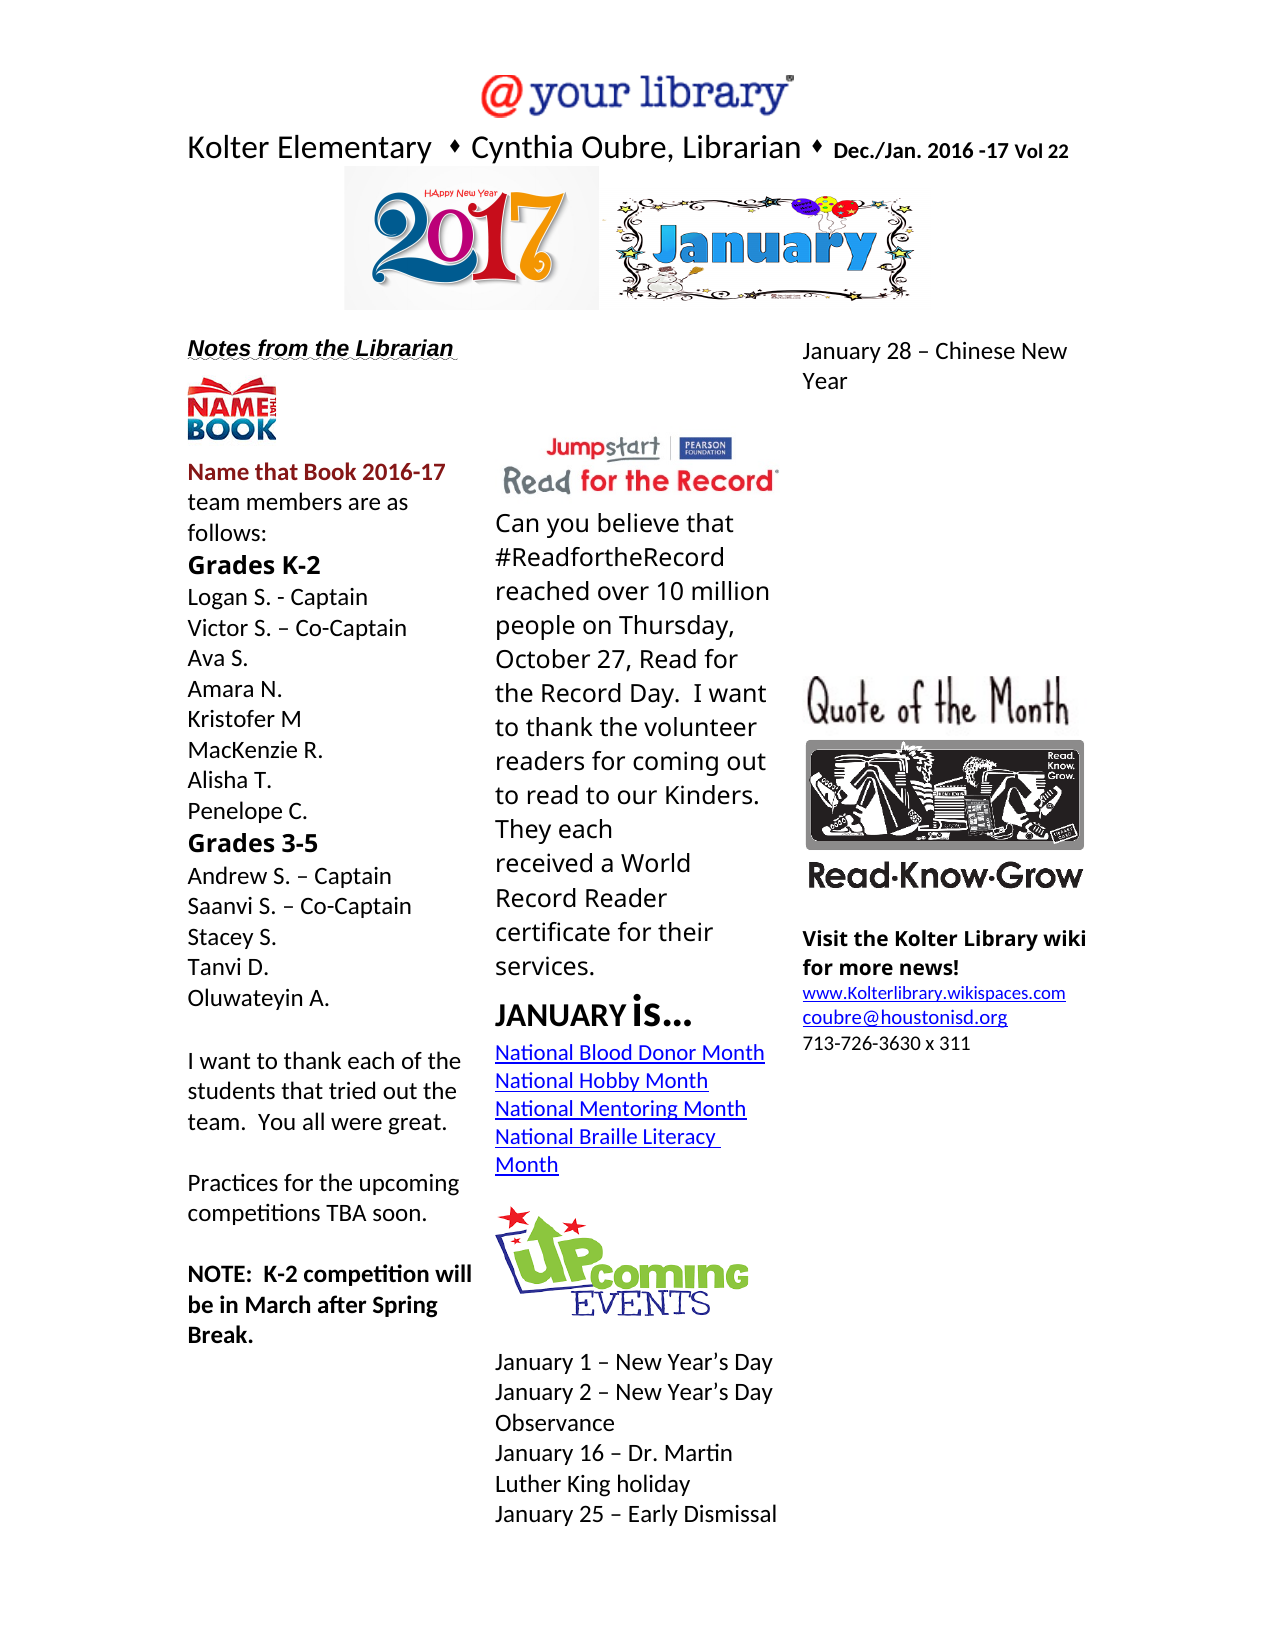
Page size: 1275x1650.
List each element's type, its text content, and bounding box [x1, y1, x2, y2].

text Notes from the Librarian [187, 335, 472, 361]
text 713-726-3630 x 311 [802, 1030, 1087, 1055]
picture [495, 426, 780, 506]
text National Hobby Month [495, 1066, 780, 1094]
picture [495, 1206, 749, 1316]
text JANUARY is… [495, 982, 780, 1038]
text Visit the Kolter Library wiki for more news! [802, 924, 1087, 981]
text MacKenzie R. [187, 734, 472, 765]
text Logan S. - Captain [187, 582, 472, 612]
text Grades K-2 [187, 547, 472, 582]
text Alisha T. [187, 765, 472, 795]
text received a World Record Reader certificate for their services. [495, 846, 780, 982]
text Tanvi D. [187, 951, 472, 982]
text coubre@houstonisd.org [802, 1004, 1087, 1030]
text Amara N. [187, 673, 472, 704]
text National Mentoring Month [495, 1094, 780, 1122]
text January 1 – New Year’s Day [495, 1346, 780, 1376]
picture [802, 676, 1088, 896]
text Penelope C. [187, 795, 472, 826]
text Name that Book 2016-17 team members are as follows: [187, 456, 472, 547]
text Oluwateyin A. [187, 982, 472, 1012]
picture [344, 166, 931, 310]
text Andrew S. – Captain [187, 860, 472, 890]
text Ava S. [187, 643, 472, 673]
text Saanvi S. – Co-Captain [187, 890, 472, 921]
text Grades 3-5 [187, 826, 472, 860]
picture [481, 75, 794, 118]
text I want to thank each of the students that tried out the team. You all were great. [187, 1045, 472, 1136]
text Can you believe that #ReadfortheRecord reached over 10 million people on Thursday, October 27, Read for the Record Day. I want to thank the volunteer readers for coming out to read to our Kinders. They each [495, 506, 780, 846]
text National Braille Literacy Month [495, 1122, 780, 1178]
text www.Kolterlibrary.wikispaces.com [802, 981, 1087, 1004]
text Kristofer M [187, 704, 472, 734]
text January 2 – New Year’s Day Observance [495, 1376, 780, 1437]
text National Blood Donor Month [495, 1038, 780, 1066]
text Stacey S. [187, 921, 472, 951]
text Victor S. – Co-Captain [187, 612, 472, 643]
text January 25 – Early Dismissal [495, 1498, 780, 1529]
text NOTE: K-2 competition will be in March after Spring Break. [187, 1258, 472, 1350]
text Practices for the upcoming competitions TBA soon. [187, 1167, 472, 1228]
text January 28 – Chinese New Year [802, 335, 1087, 396]
text January 16 – Dr. Martin Luther King holiday [495, 1437, 780, 1498]
picture [187, 367, 277, 456]
